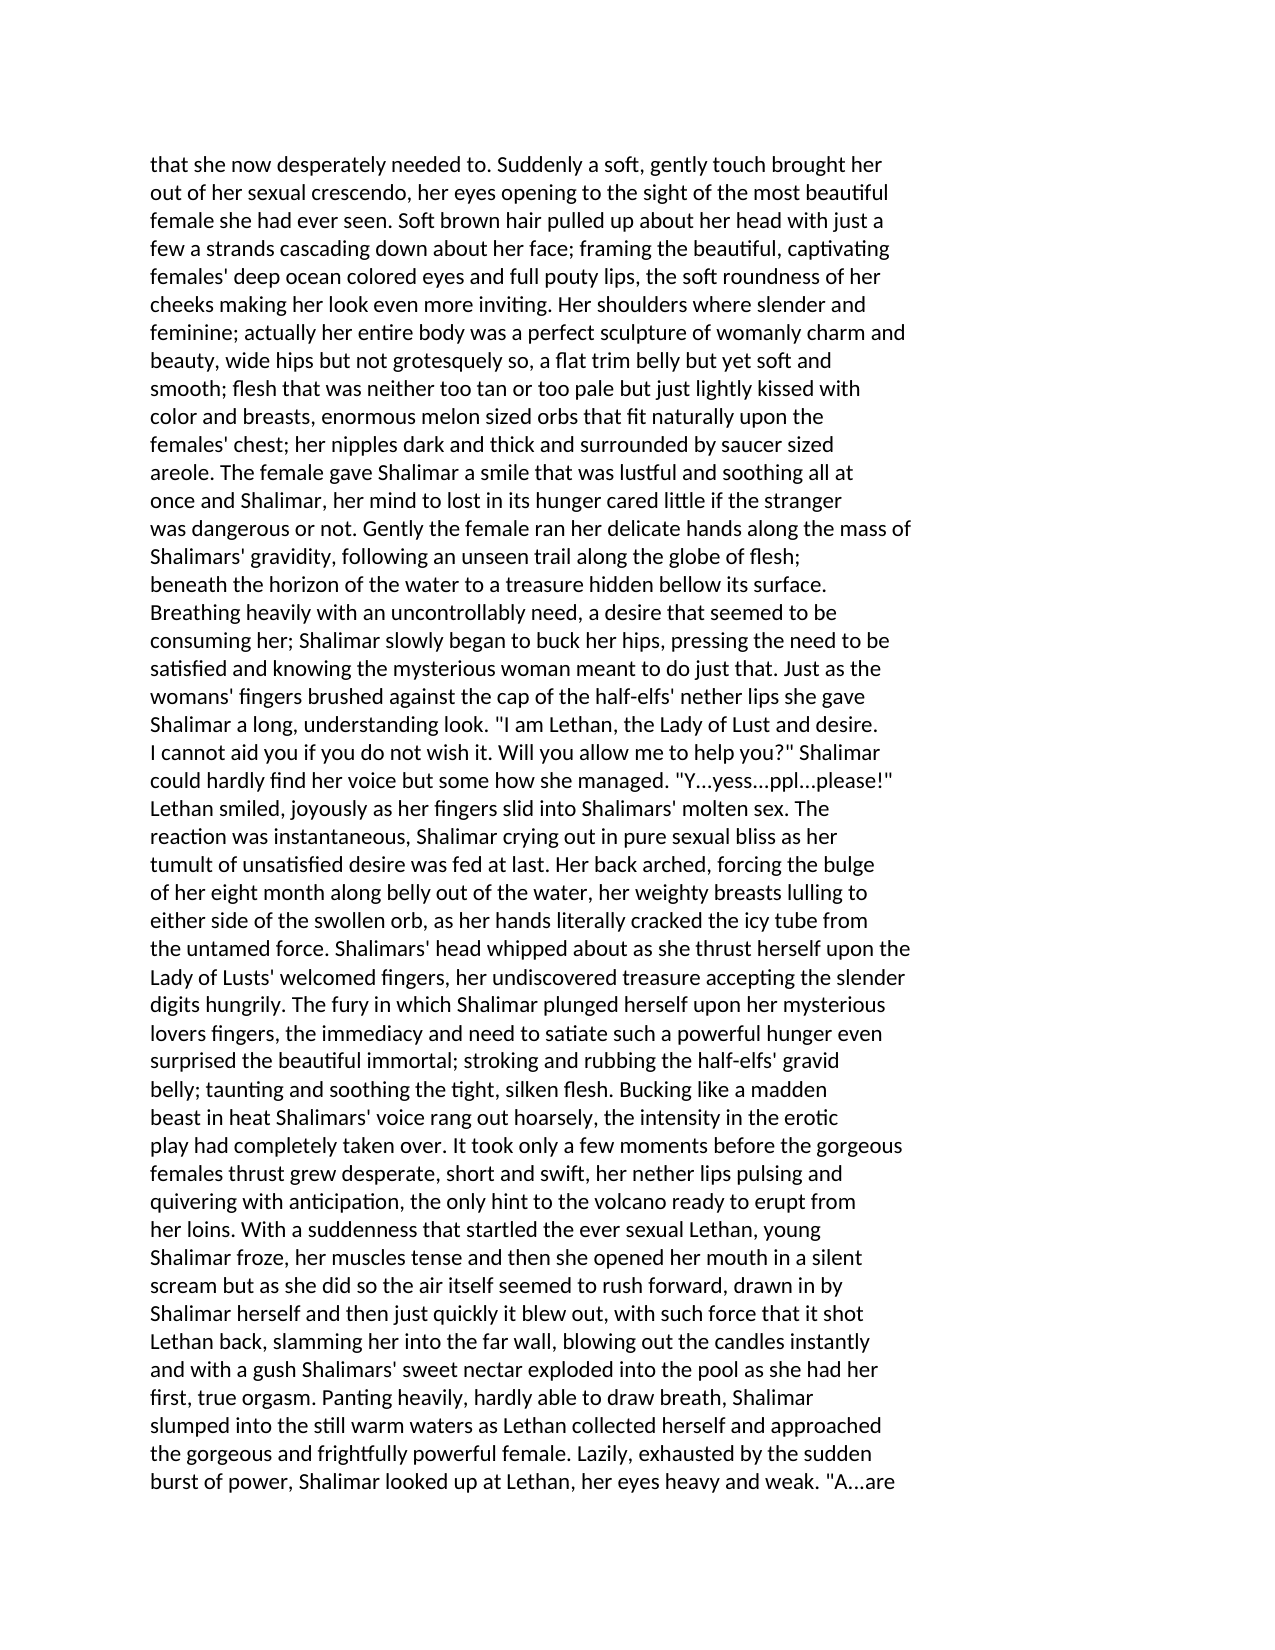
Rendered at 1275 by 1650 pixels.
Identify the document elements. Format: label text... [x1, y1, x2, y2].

text females thrust grew desperate, short and swift, her nether lips pulsing and [150, 1159, 1125, 1187]
text slumped into the still warm waters as Lethan collected herself and approached [150, 1411, 1125, 1439]
text Breathing heavily with an uncontrollably need, a desire that seemed to be [150, 598, 1125, 626]
text Shalimars' gravidity, following an unseen trail along the globe of flesh; [150, 542, 1125, 570]
text womans' fingers brushed against the cap of the half-elfs' nether lips she gave [150, 682, 1125, 710]
text that she now desperately needed to. Suddenly a soft, gently touch brought her [150, 150, 1125, 178]
text cheeks making her look even more inviting. Her shoulders where slender and [150, 290, 1125, 318]
text surprised the beautiful immortal; stroking and rubbing the half-elfs' gravid [150, 1047, 1125, 1075]
text belly; taunting and soothing the tight, silken flesh. Bucking like a madden [150, 1075, 1125, 1103]
text of her eight month along belly out of the water, her weighty breasts lulling to [150, 878, 1125, 907]
text once and Shalimar, her mind to lost in its hunger cared little if the stranger [150, 486, 1125, 514]
text females' chest; her nipples dark and thick and surrounded by saucer sized [150, 430, 1125, 458]
text and with a gush Shalimars' sweet nectar exploded into the pool as she had her [150, 1355, 1125, 1383]
text first, true orgasm. Panting heavily, hardly able to draw breath, Shalimar [150, 1383, 1125, 1411]
text I cannot aid you if you do not wish it. Will you allow me to help you?" Shalimar [150, 738, 1125, 766]
text few a strands cascading down about her face; framing the beautiful, captivating [150, 234, 1125, 262]
text Lady of Lusts' welcomed fingers, her undiscovered treasure accepting the slender [150, 963, 1125, 991]
text Shalimar herself and then just quickly it blew out, with such force that it shot [150, 1299, 1125, 1327]
text digits hungrily. The fury in which Shalimar plunged herself upon her mysterious [150, 991, 1125, 1019]
text female she had ever seen. Soft brown hair pulled up about her head with just a [150, 206, 1125, 234]
text the gorgeous and frightfully powerful female. Lazily, exhausted by the sudden [150, 1439, 1125, 1467]
text feminine; actually her entire body was a perfect sculpture of womanly charm and [150, 318, 1125, 346]
text reaction was instantaneous, Shalimar crying out in pure sexual bliss as her [150, 822, 1125, 851]
text females' deep ocean colored eyes and full pouty lips, the soft roundness of her [150, 262, 1125, 290]
text the untamed force. Shalimars' head whipped about as she thrust herself upon the [150, 934, 1125, 963]
text tumult of unsatisfied desire was fed at last. Her back arched, forcing the bulge [150, 851, 1125, 878]
text beauty, wide hips but not grotesquely so, a flat trim belly but yet soft and [150, 346, 1125, 374]
text could hardly find her voice but some how she managed. "Y...yess...ppl...please!" [150, 766, 1125, 794]
text Lethan smiled, joyously as her fingers slid into Shalimars' molten sex. The [150, 794, 1125, 822]
text beneath the horizon of the water to a treasure hidden bellow its surface. [150, 570, 1125, 598]
text either side of the swollen orb, as her hands literally cracked the icy tube from [150, 907, 1125, 934]
text beast in heat Shalimars' voice rang out hoarsely, the intensity in the erotic [150, 1103, 1125, 1131]
text Shalimar froze, her muscles tense and then she opened her mouth in a silent [150, 1243, 1125, 1271]
text areole. The female gave Shalimar a smile that was lustful and soothing all at [150, 458, 1125, 486]
text burst of power, Shalimar looked up at Lethan, her eyes heavy and weak. "A...are [150, 1467, 1125, 1495]
text play had completely taken over. It took only a few moments before the gorgeous [150, 1131, 1125, 1159]
text satisfied and knowing the mysterious woman meant to do just that. Just as the [150, 654, 1125, 682]
text lovers fingers, the immediacy and need to satiate such a powerful hunger even [150, 1019, 1125, 1047]
text was dangerous or not. Gently the female ran her delicate hands along the mass of [150, 514, 1125, 542]
text her loins. With a suddenness that startled the ever sexual Lethan, young [150, 1215, 1125, 1243]
text consuming her; Shalimar slowly began to buck her hips, pressing the need to be [150, 626, 1125, 654]
text quivering with anticipation, the only hint to the volcano ready to erupt from [150, 1187, 1125, 1215]
text out of her sexual crescendo, her eyes opening to the sight of the most beautiful [150, 178, 1125, 206]
text Lethan back, slamming her into the far wall, blowing out the candles instantly [150, 1327, 1125, 1355]
text color and breasts, enormous melon sized orbs that fit naturally upon the [150, 402, 1125, 430]
text Shalimar a long, understanding look. "I am Lethan, the Lady of Lust and desire. [150, 710, 1125, 738]
text scream but as she did so the air itself seemed to rush forward, drawn in by [150, 1271, 1125, 1299]
text smooth; flesh that was neither too tan or too pale but just lightly kissed with [150, 374, 1125, 402]
